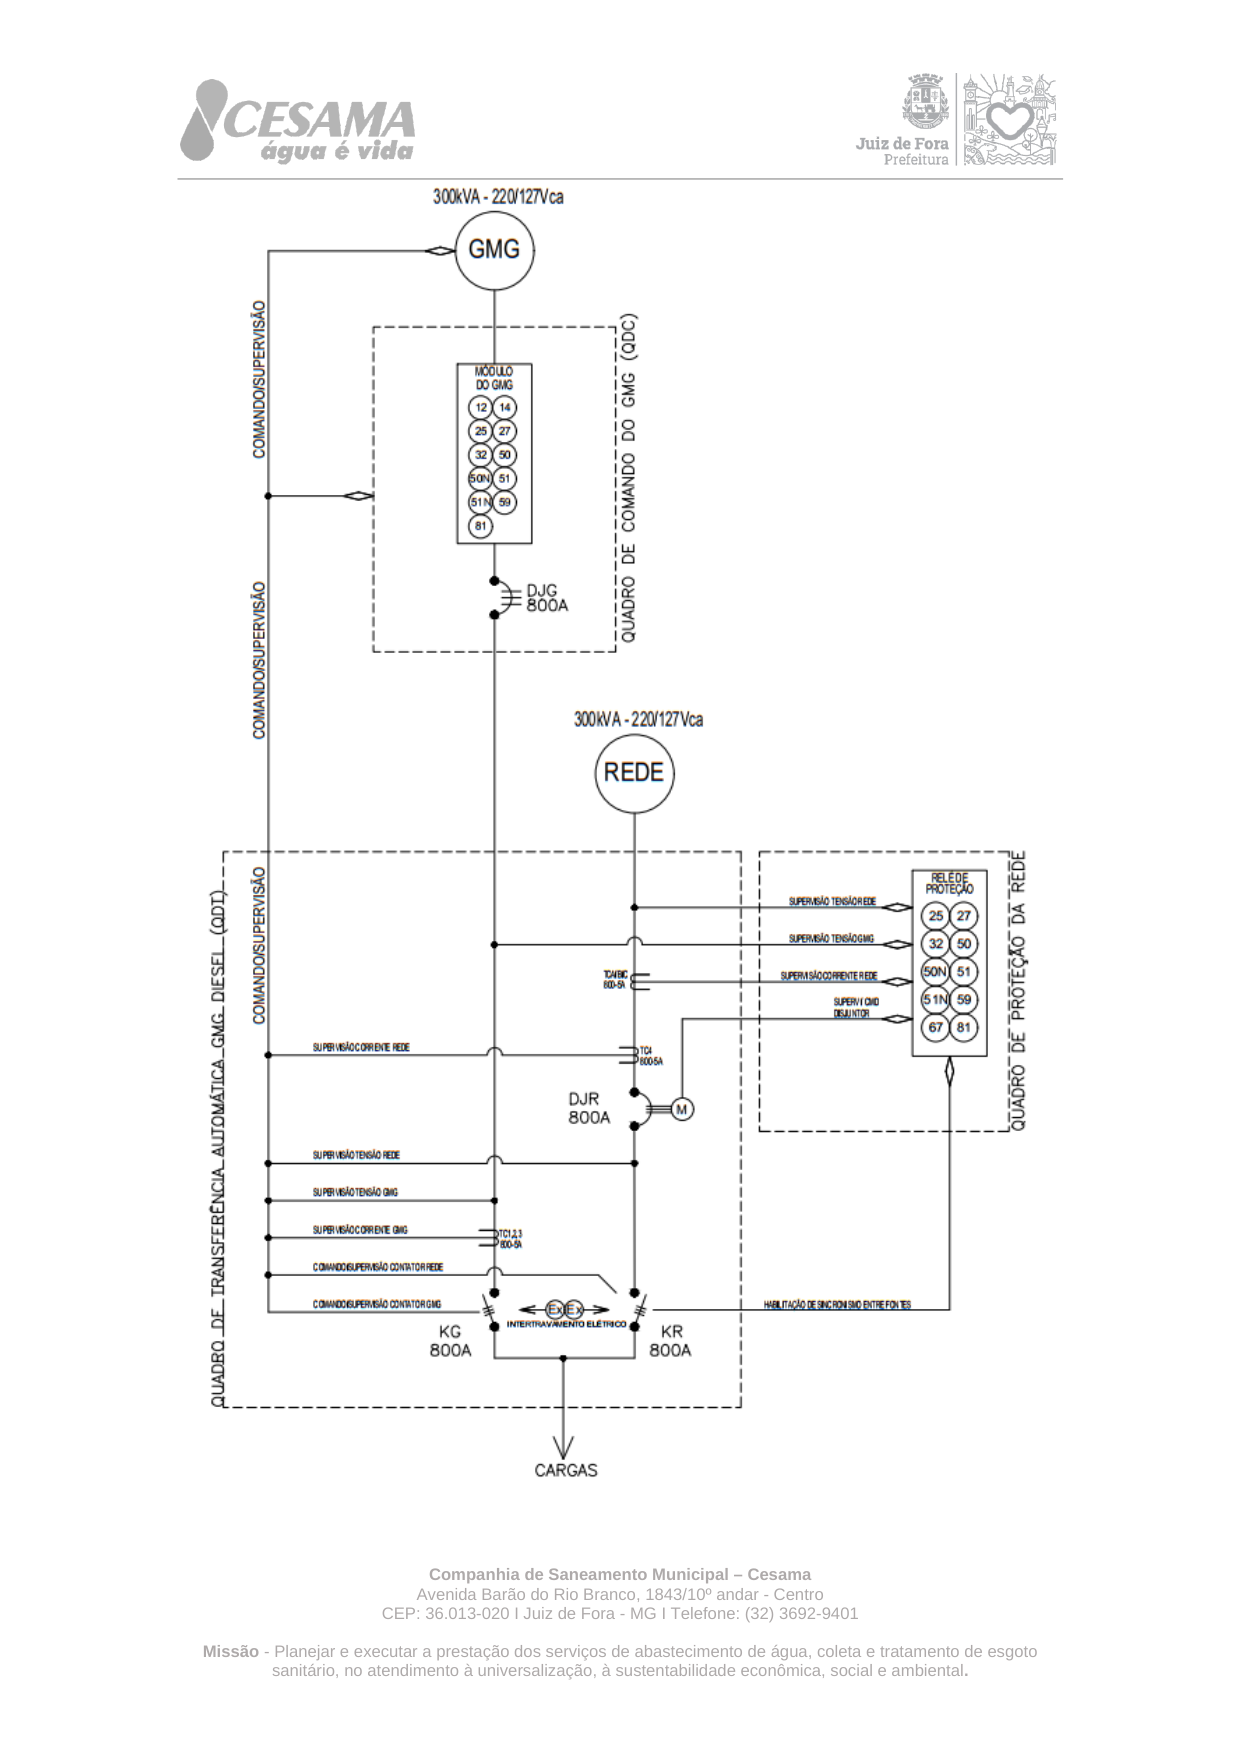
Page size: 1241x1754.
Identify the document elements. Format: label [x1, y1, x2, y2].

picture [177, 73, 1064, 1492]
